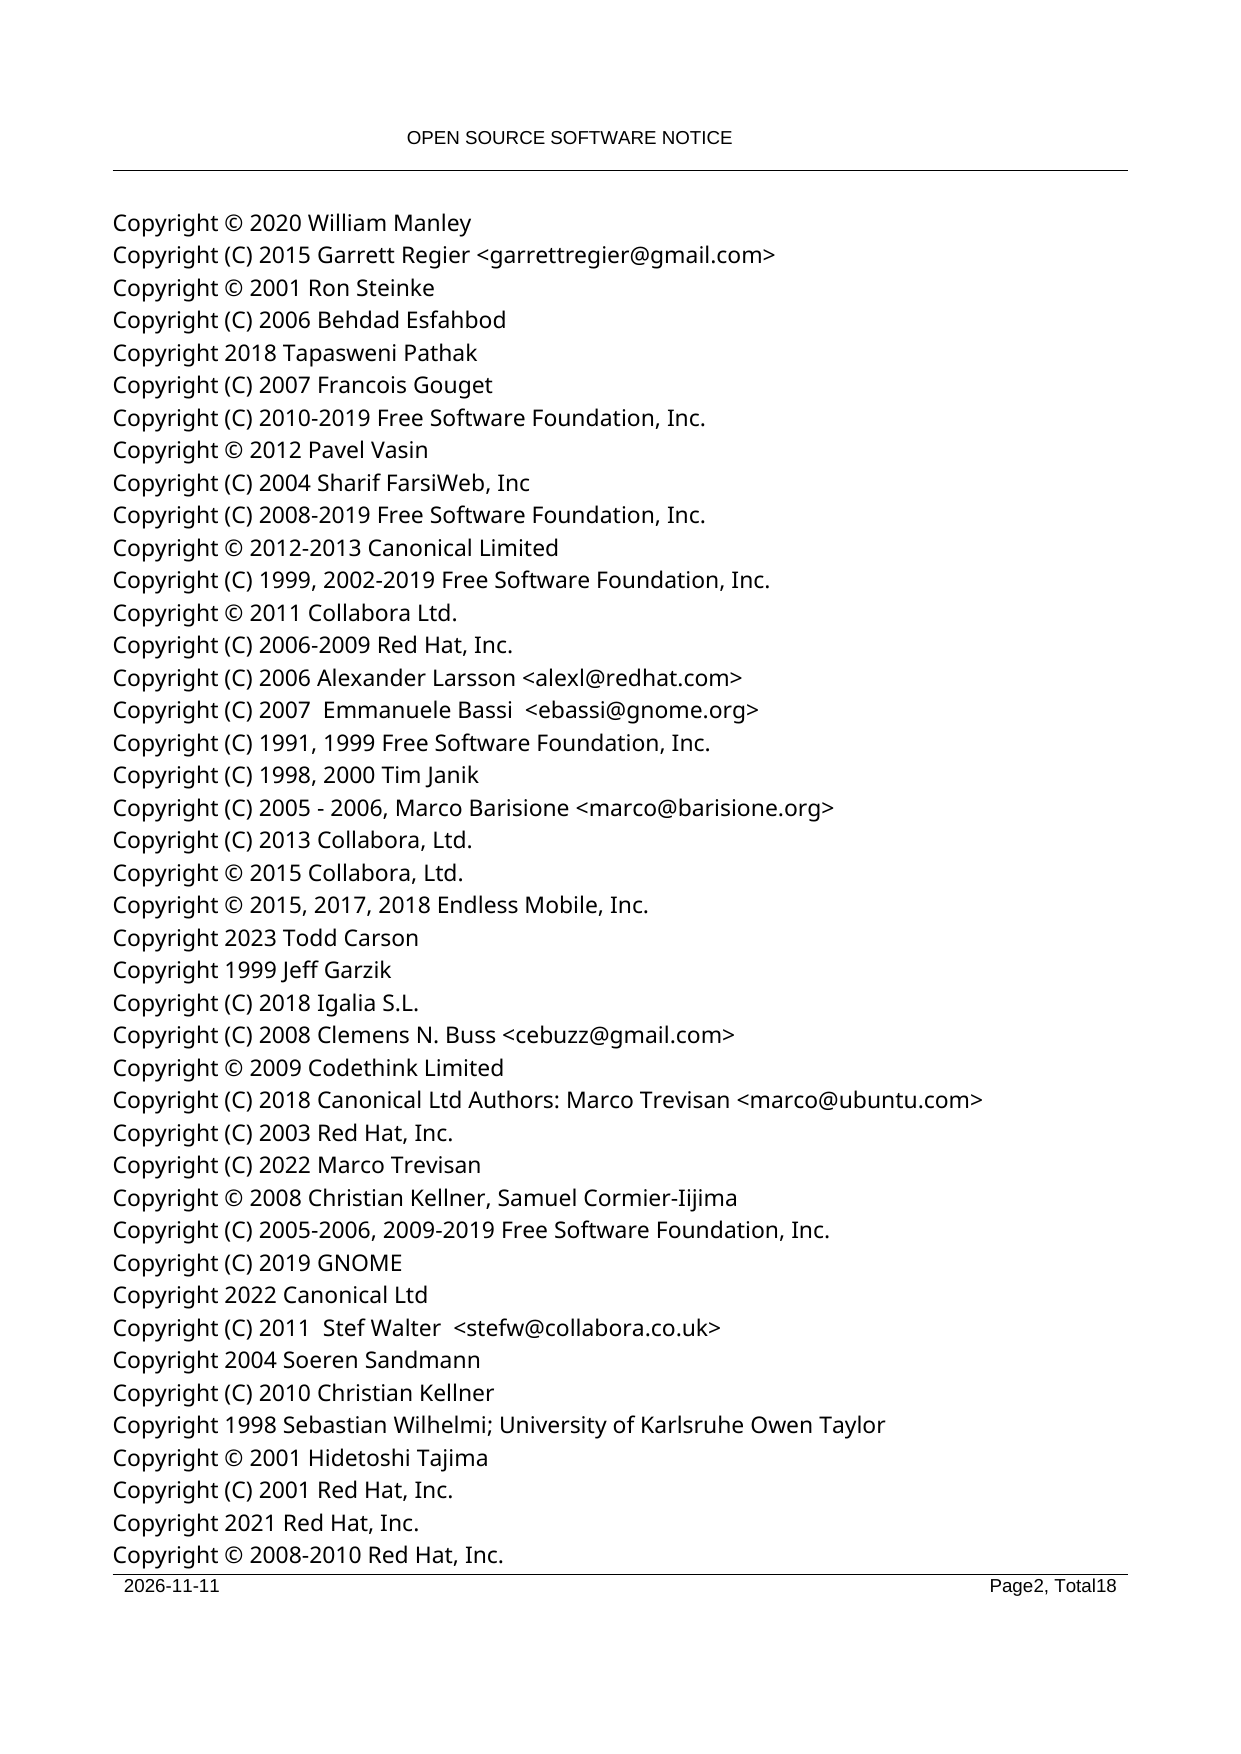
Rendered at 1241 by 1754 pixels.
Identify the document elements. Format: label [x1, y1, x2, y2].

text [112, 206, 1128, 1571]
